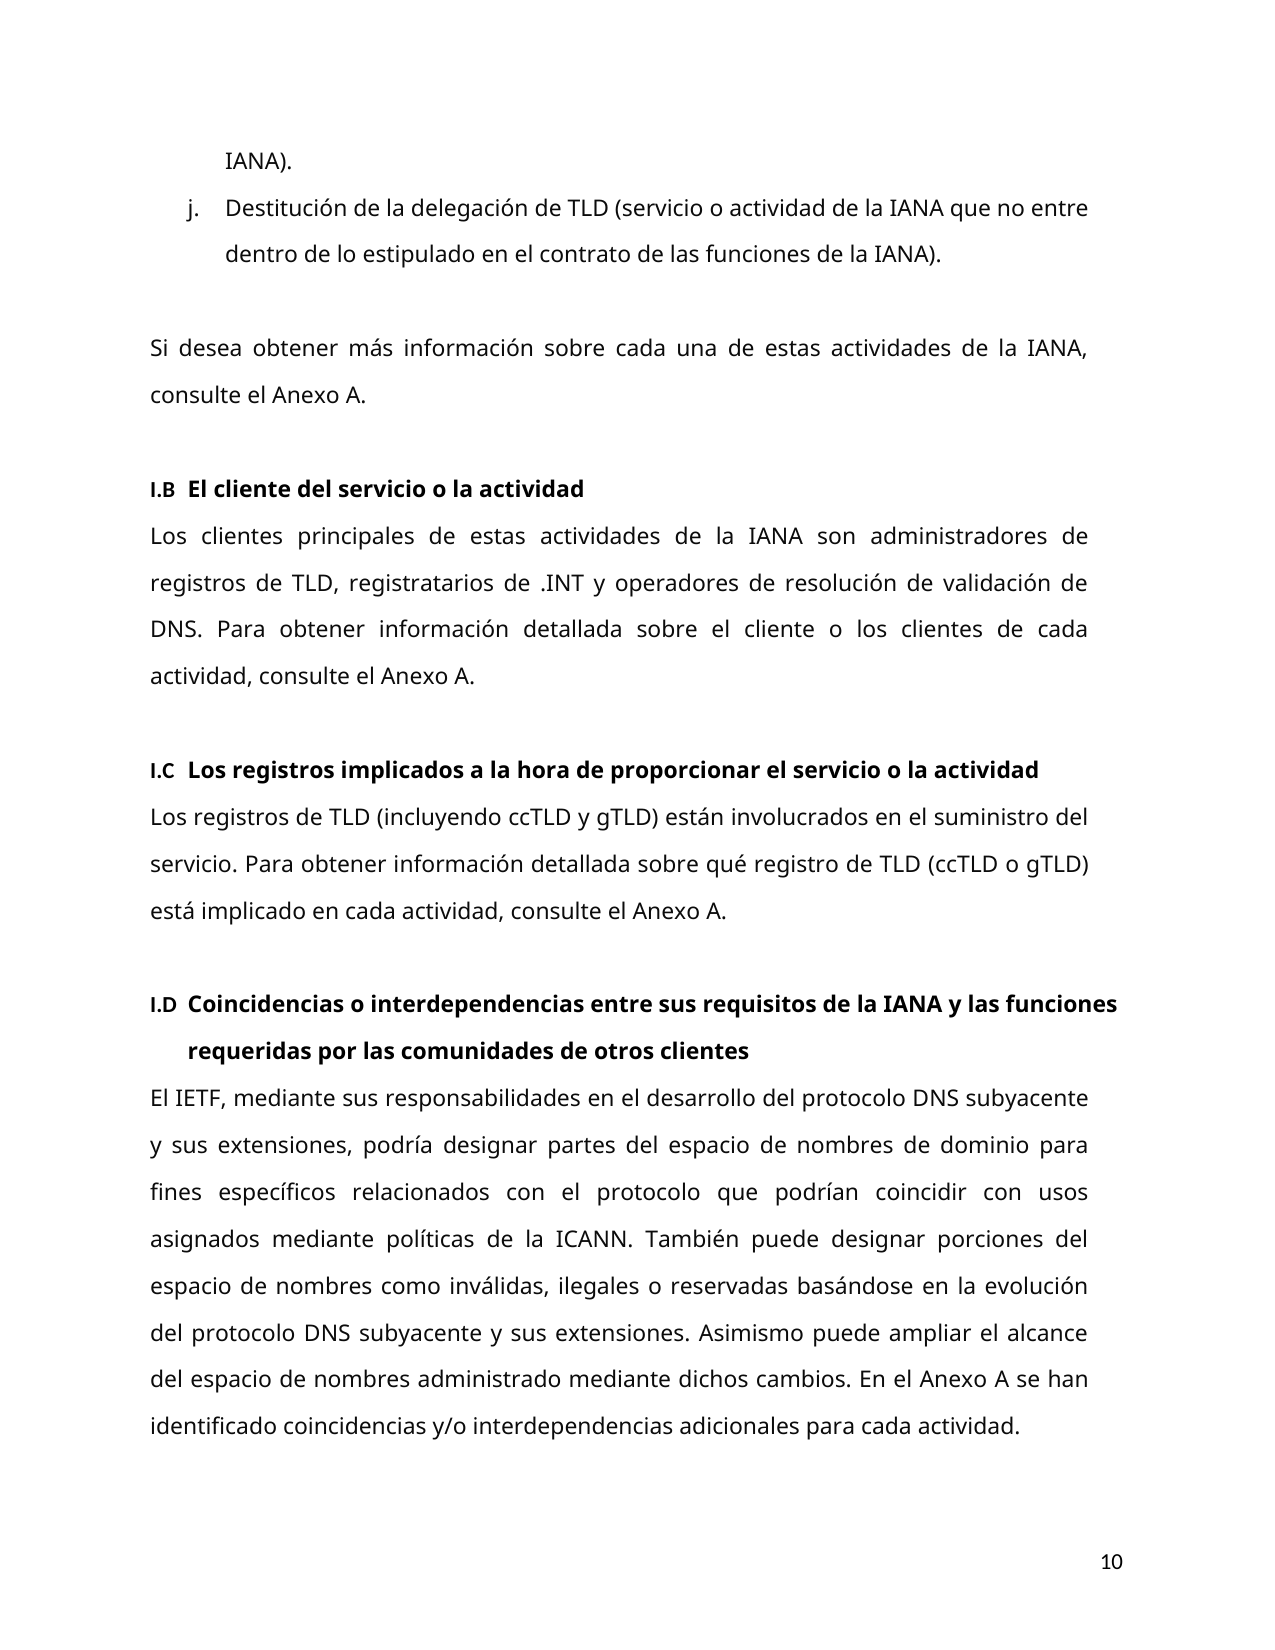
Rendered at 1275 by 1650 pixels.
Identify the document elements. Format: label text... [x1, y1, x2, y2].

list Destitución de la delegación de TLD (servicio o actividad de la IANA que no entre dentro de lo estipulado en el contrato de las funciones de la IANA). [187, 191, 1090, 269]
text Los registros de TLD (incluyendo ccTLD y gTLD) están involucrados en el suministro del servicio. Para obtener información detallada sobre qué registro de TLD (ccTLD o gTLD) está implicado en cada actividad, consulte el Anexo A. [150, 801, 1089, 926]
subtitle El cliente del servicio o la actividad [150, 473, 1123, 504]
text Los clientes principales de estas actividades de la IANA son administradores de registros de TLD, registratarios de .INT y operadores de resolución de validación de DNS. Para obtener información detallada sobre el cliente o los clientes de cada actividad, consulte el Anexo A. [150, 519, 1089, 691]
subtitle Los registros implicados a la hora de proporcionar el servicio o la actividad [150, 754, 1123, 785]
subtitle Coincidencias o interdependencias entre sus requisitos de la IANA y las funciones requeridas por las comunidades de otros clientes [150, 988, 1123, 1066]
text El IETF, mediante sus responsabilidades en el desarrollo del protocolo DNS subyacente y sus extensiones, podría designar partes del espacio de nombres de dominio para fines específicos relacionados con el protocolo que podrían coincidir con usos asignados mediante políticas de la ICANN. También puede designar porciones del espacio de nombres como inválidas, ilegales o reservadas basándose en la evolución del protocolo DNS subyacente y sus extensiones. Asimismo puede ampliar el alcance del espacio de nombres administrado mediante dichos cambios. En el Anexo A se han identificado coincidencias y/o interdependencias adicionales para cada actividad. [150, 1082, 1089, 1441]
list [187, 144, 1090, 176]
text Si desea obtener más información sobre cada una de estas actividades de la IANA, consulte el Anexo A. [150, 332, 1089, 410]
